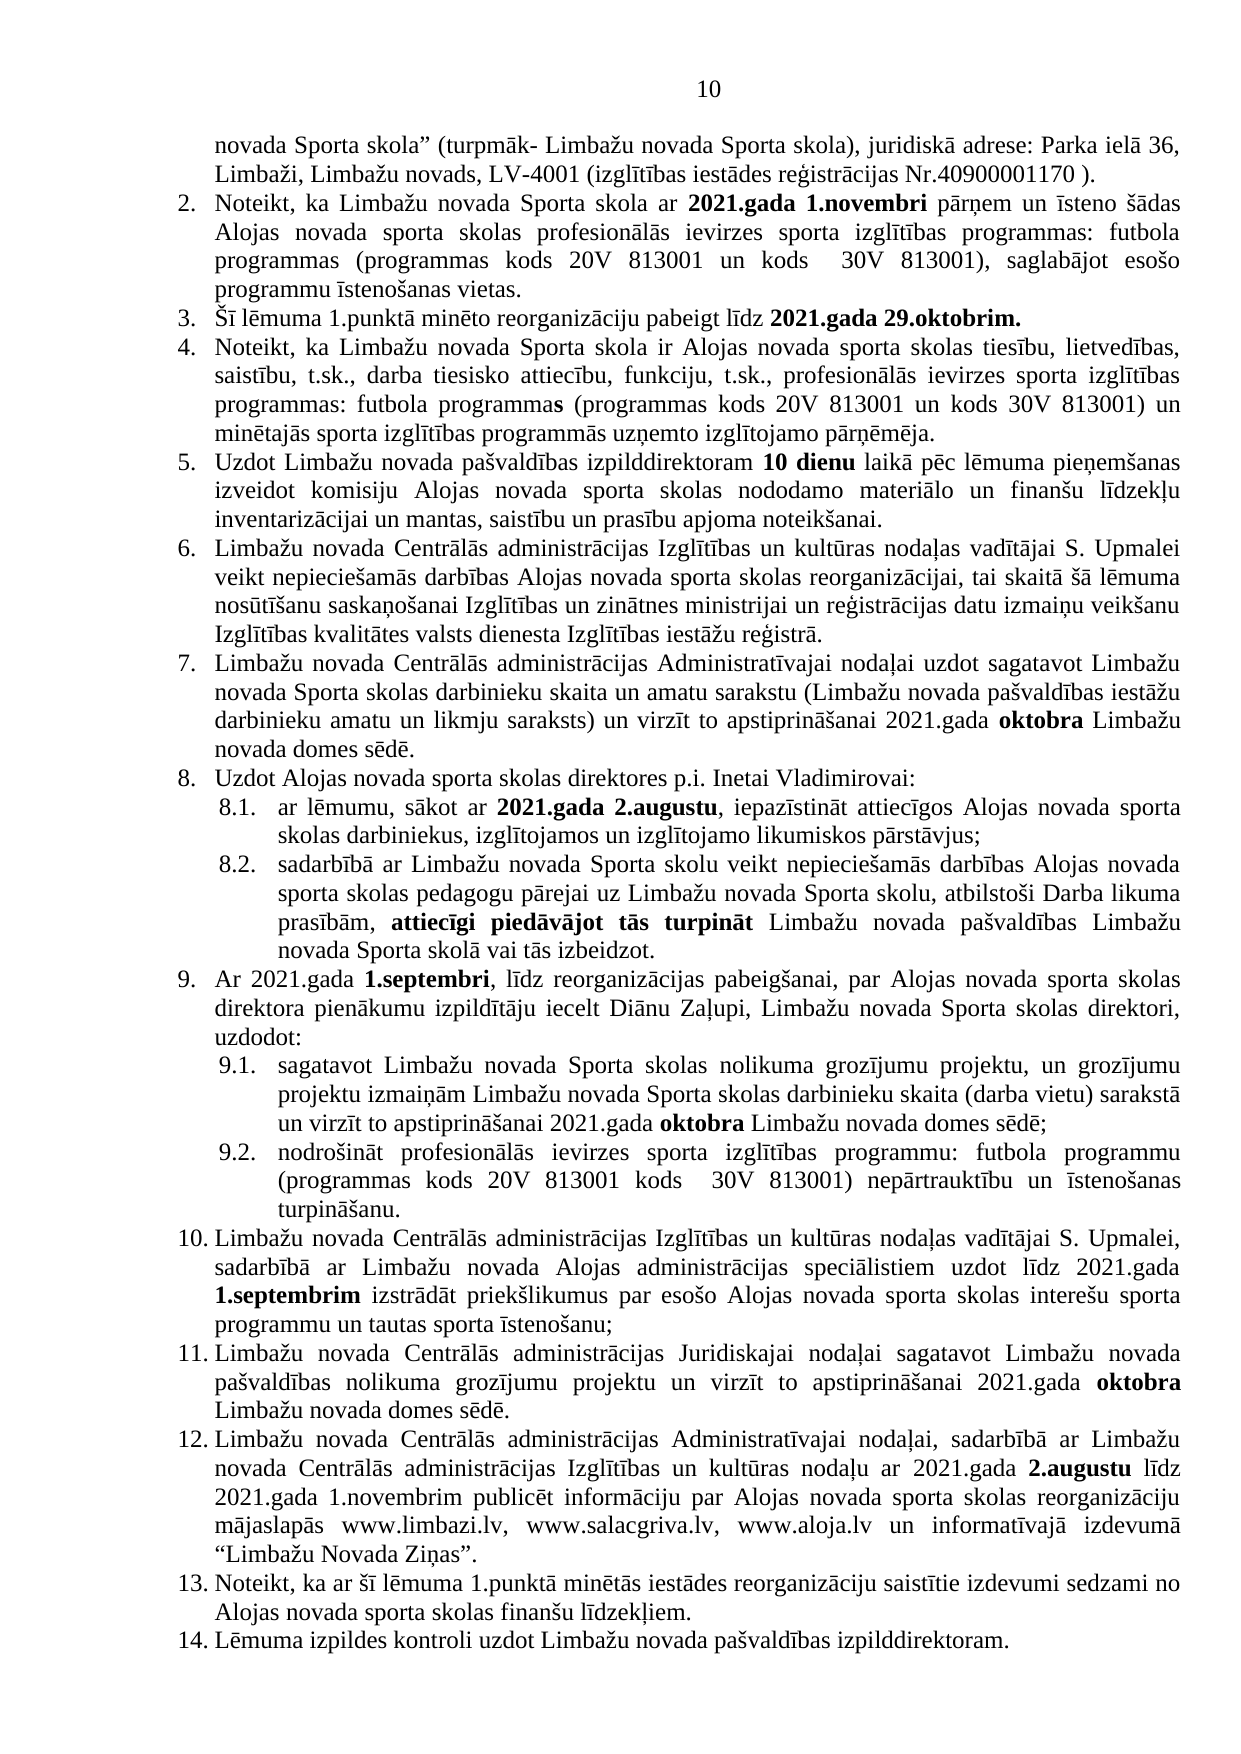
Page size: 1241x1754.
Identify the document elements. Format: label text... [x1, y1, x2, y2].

list Šī lēmuma 1.punktā minēto reorganizāciju pabeigt līdz 2021.gada 29.oktobrim. [177, 303, 1181, 332]
list sagatavot Limbažu novada Sporta skolas nolikuma grozījumu projektu, un grozījumu projektu izmaiņām Limbažu novada Sporta skolas darbinieku skaita (darba vietu) sarakstā un virzīt to apstiprināšanai 2021.gada oktobra Limbažu novada domes sēdē; [218, 1051, 1181, 1137]
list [177, 131, 1181, 188]
list Uzdot Limbažu novada pašvaldības izpilddirektoram 10 dienu laikā pēc lēmuma pieņemšanas izveidot komisiju Alojas novada sporta skolas nododamo materiālo un finanšu līdzekļu inventarizācijai un mantas, saistību un prasību apjoma noteikšanai. [177, 447, 1181, 533]
list Ar 2021.gada 1.septembri, līdz reorganizācijas pabeigšanai, par Alojas novada sporta skolas direktora pienākumu izpildītāju iecelt Diānu Zaļupi, Limbažu novada Sporta skolas direktori, uzdodot: [177, 964, 1181, 1051]
list Limbažu novada Centrālās administrācijas Administratīvajai nodaļai uzdot sagatavot Limbažu novada Sporta skolas darbinieku skaita un amatu sarakstu (Limbažu novada pašvaldības iestāžu darbinieku amatu un likmju saraksts) un virzīt to apstiprināšanai 2021.gada oktobra Limbažu novada domes sēdē. [177, 648, 1181, 763]
list Limbažu novada Centrālās administrācijas Izglītības un kultūras nodaļas vadītājai S. Upmalei veikt nepieciešamās darbības Alojas novada sporta skolas reorganizācijai, tai skaitā šā lēmuma nosūtīšanu saskaņošanai Izglītības un zinātnes ministrijai un reģistrācijas datu izmaiņu veikšanu Izglītības kvalitātes valsts dienesta Izglītības iestāžu reģistrā. [177, 533, 1181, 648]
list sadarbībā ar Limbažu novada Sporta skolu veikt nepieciešamās darbības Alojas novada sporta skolas pedagogu pārejai uz Limbažu novada Sporta skolu, atbilstoši Darba likuma prasībām, attiecīgi piedāvājot tās turpināt Limbažu novada pašvaldības Limbažu novada Sporta skolā vai tās izbeidzot. [218, 849, 1181, 964]
list Limbažu novada Centrālās administrācijas Administratīvajai nodaļai, sadarbībā ar Limbažu novada Centrālās administrācijas Izglītības un kultūras nodaļu ar 2021.gada 2.augustu līdz 2021.gada 1.novembrim publicēt informāciju par Alojas novada sporta skolas reorganizāciju mājaslapās www.limbazi.lv, www.salacgriva.lv, www.aloja.lv un informatīvajā izdevumā “Limbažu Novada Ziņas”. [177, 1424, 1181, 1568]
list Noteikt, ka Limbažu novada Sporta skola ir Alojas novada sporta skolas tiesību, lietvedības, saistību, t.sk., darba tiesisko attiecību, funkciju, t.sk., profesionālās ievirzes sporta izglītības programmas: futbola programmas (programmas kods 20V 813001 un kods 30V 813001) un minētajās sporta izglītības programmās uzņemto izglītojamo pārņēmēja. [177, 332, 1181, 447]
list ar lēmumu, sākot ar 2021.gada 2.augustu, iepazīstināt attiecīgos Alojas novada sporta skolas darbiniekus, izglītojamos un izglītojamo likumiskos pārstāvjus; [218, 792, 1181, 849]
list Limbažu novada Centrālās administrācijas Juridiskajai nodaļai sagatavot Limbažu novada pašvaldības nolikuma grozījumu projektu un virzīt to apstiprināšanai 2021.gada oktobra Limbažu novada domes sēdē. [177, 1338, 1181, 1424]
list Lēmuma izpildes kontroli uzdot Limbažu novada pašvaldības izpilddirektoram. [177, 1626, 1181, 1654]
list Noteikt, ka ar šī lēmuma 1.punktā minētās iestādes reorganizāciju saistītie izdevumi sedzami no Alojas novada sporta skolas finanšu līdzekļiem. [177, 1568, 1181, 1626]
list nodrošināt profesionālās ievirzes sporta izglītības programmu: futbola programmu (programmas kods 20V 813001 kods 30V 813001) nepārtrauktību un īstenošanas turpināšanu. [218, 1137, 1181, 1223]
list Uzdot Alojas novada sporta skolas direktores p.i. Inetai Vladimirovai: [177, 763, 1181, 792]
list Noteikt, ka Limbažu novada Sporta skola ar 2021.gada 1.novembri pārņem un īsteno šādas Alojas novada sporta skolas profesionālās ievirzes sporta izglītības programmas: futbola programmas (programmas kods 20V 813001 un kods 30V 813001), saglabājot esošo programmu īstenošanas vietas. [177, 188, 1181, 303]
list Limbažu novada Centrālās administrācijas Izglītības un kultūras nodaļas vadītājai S. Upmalei, sadarbībā ar Limbažu novada Alojas administrācijas speciālistiem uzdot līdz 2021.gada 1.septembrim izstrādāt priekšlikumus par esošo Alojas novada sporta skolas interešu sporta programmu un tautas sporta īstenošanu; [177, 1223, 1181, 1338]
